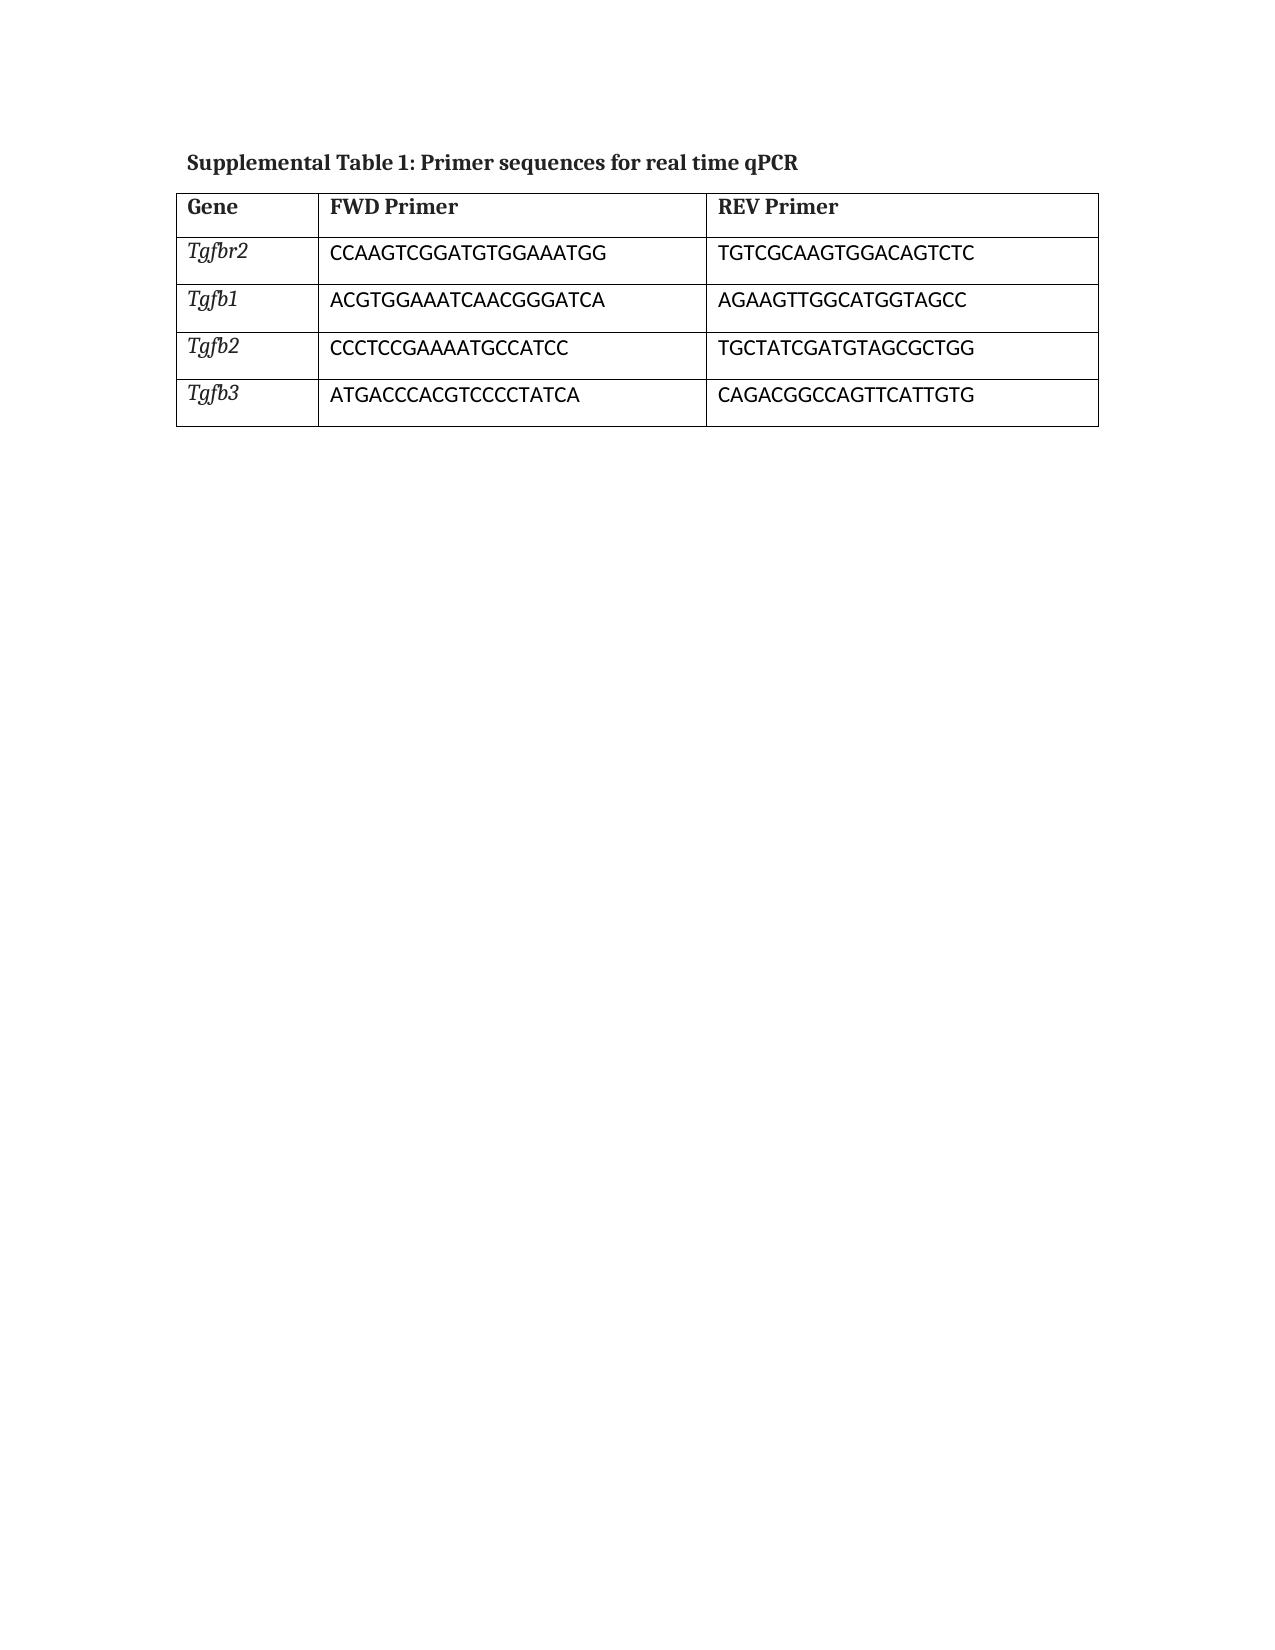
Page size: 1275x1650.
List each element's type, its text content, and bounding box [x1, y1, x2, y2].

table_cell ACGTGGAAATCAACGGGATCA [319, 285, 706, 332]
table_cell Tgfb1 [177, 285, 318, 332]
table_header Gene [177, 194, 318, 237]
table_cell Tgfbr2 [177, 238, 318, 284]
text Supplemental Table 1: Primer sequences for real time qPCR [187, 150, 1087, 176]
table_cell CAGACGGCCAGTTCATTGTG [707, 380, 1098, 426]
table_cell TGTCGCAAGTGGACAGTCTC [707, 238, 1098, 284]
table_header REV Primer [707, 194, 1098, 237]
table_cell Tgfb3 [177, 380, 318, 426]
table_cell CCCTCCGAAAATGCCATCC [319, 333, 706, 379]
table_header FWD Primer [319, 194, 706, 237]
table_cell Tgfb2 [177, 333, 318, 379]
table_cell TGCTATCGATGTAGCGCTGG [707, 333, 1098, 379]
table_cell ATGACCCACGTCCCCTATCA [319, 380, 706, 426]
table_cell AGAAGTTGGCATGGTAGCC [707, 285, 1098, 332]
table_cell CCAAGTCGGATGTGGAAATGG [319, 238, 706, 284]
